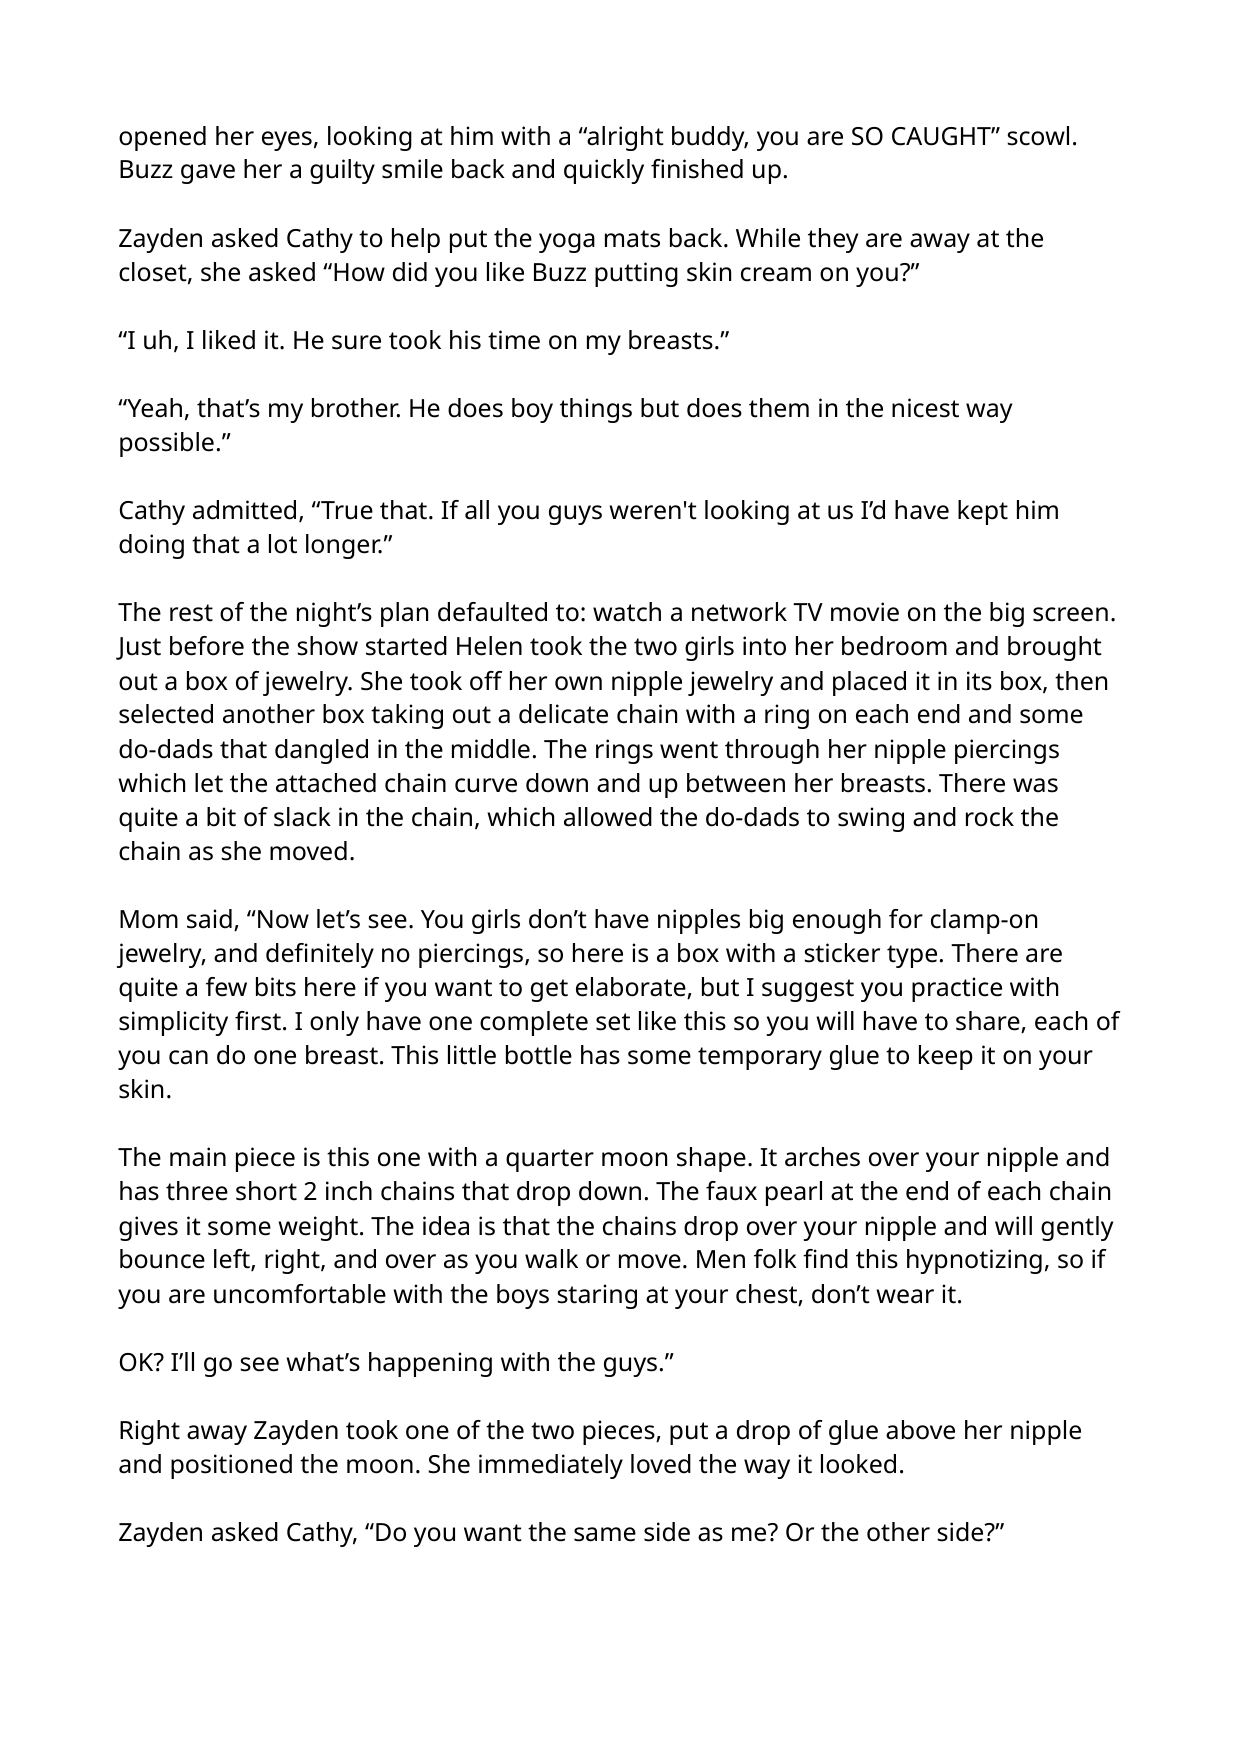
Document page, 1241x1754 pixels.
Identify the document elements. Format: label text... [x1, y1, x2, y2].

text Zayden asked Cathy to help put the yoga mats back. While they are away at the closet, she asked “How did you like Buzz putting skin cream on you?” [118, 220, 1122, 288]
text The rest of the night’s plan defaulted to: watch a network TV movie on the big screen. Just before the show started Helen took the two girls into her bedroom and brought out a box of jewelry. She took off her own nipple jewelry and placed it in its box, then selected another box taking out a delicate chain with a ring on each end and some do-dads that dangled in the middle. The rings went through her nipple piercings which let the attached chain curve down and up between her breasts. There was quite a bit of slack in the chain, which allowed the do-dads to swing and rock the chain as she moved. [118, 595, 1122, 867]
text Cathy admitted, “True that. If all you guys weren't looking at us I’d have kept him doing that a lot longer.” [118, 493, 1122, 561]
text Mom said, “Now let’s see. You girls don’t have nipples big enough for clamp-on jewelry, and definitely no piercings, so here is a box with a sticker type. There are quite a few bits here if you want to get elaborate, but I suggest you practice with simplicity first. I only have one complete set like this so you will have to share, each of you can do one breast. This little bottle has some temporary glue to keep it on your skin. [118, 902, 1122, 1106]
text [118, 118, 1122, 186]
text “I uh, I liked it. He sure took his time on my breasts.” [118, 322, 1122, 357]
text The main piece is this one with a quarter moon shape. It arches over your nipple and has three short 2 inch chains that drop down. The faux pearl at the end of each chain gives it some weight. The idea is that the chains drop over your nipple and will gently bounce left, right, and over as you walk or move. Men folk find this hypnotizing, so if you are uncomfortable with the boys staring at your chest, don’t wear it. [118, 1140, 1122, 1310]
text OK? I’ll go see what’s happening with the guys.” [118, 1344, 1122, 1378]
text Zayden asked Cathy, “Do you want the same side as me? Or the other side?” [118, 1515, 1122, 1549]
text “Yeah, that’s my brother. He does boy things but does them in the nicest way possible.” [118, 391, 1122, 459]
text Right away Zayden took one of the two pieces, put a drop of glue above her nipple and positioned the moon. She immediately loved the way it looked. [118, 1412, 1122, 1481]
